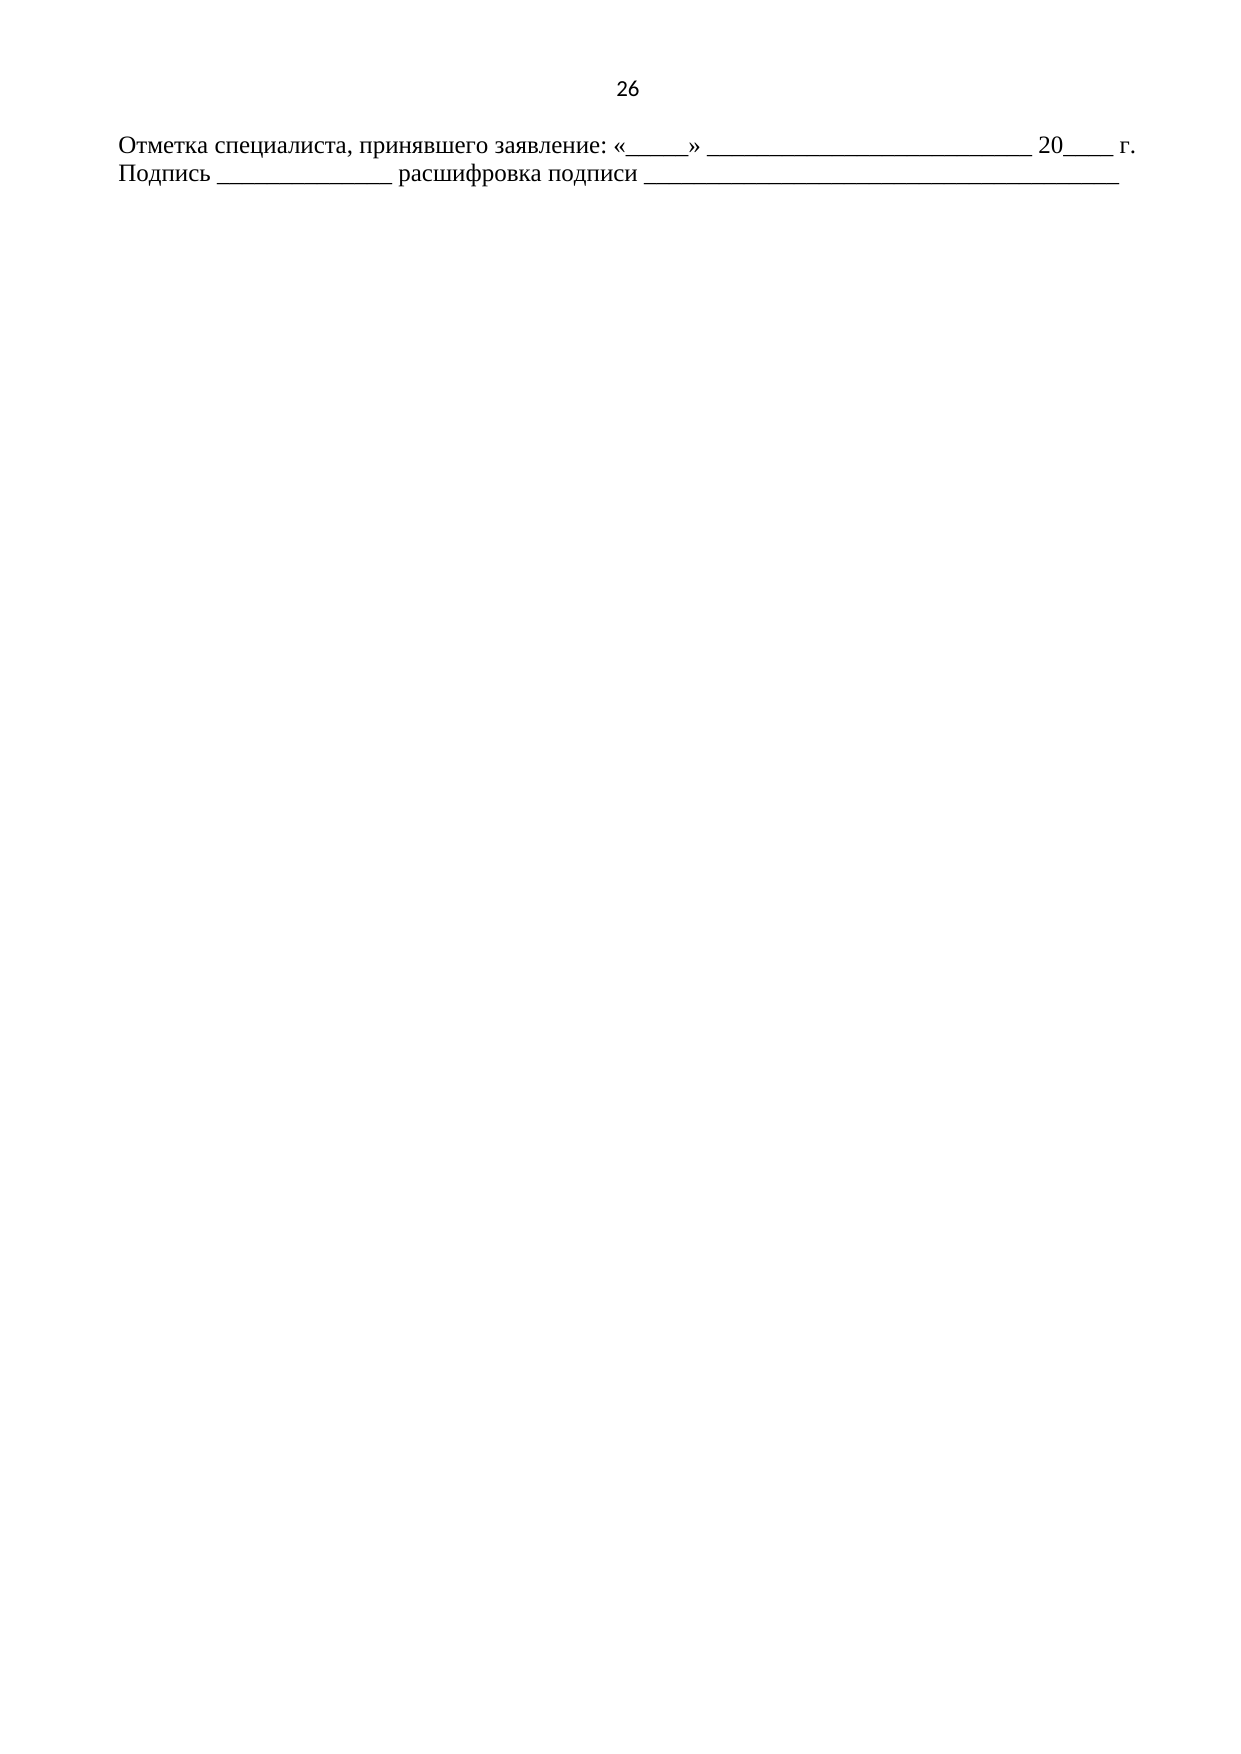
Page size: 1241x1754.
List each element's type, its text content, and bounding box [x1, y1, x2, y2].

text Отметка специалиста, принявшего заявление: «_____» __________________________ 20____ г. [118, 130, 1137, 158]
text Подпись ______________ расшифровка подписи ______________________________________ [118, 158, 1137, 187]
